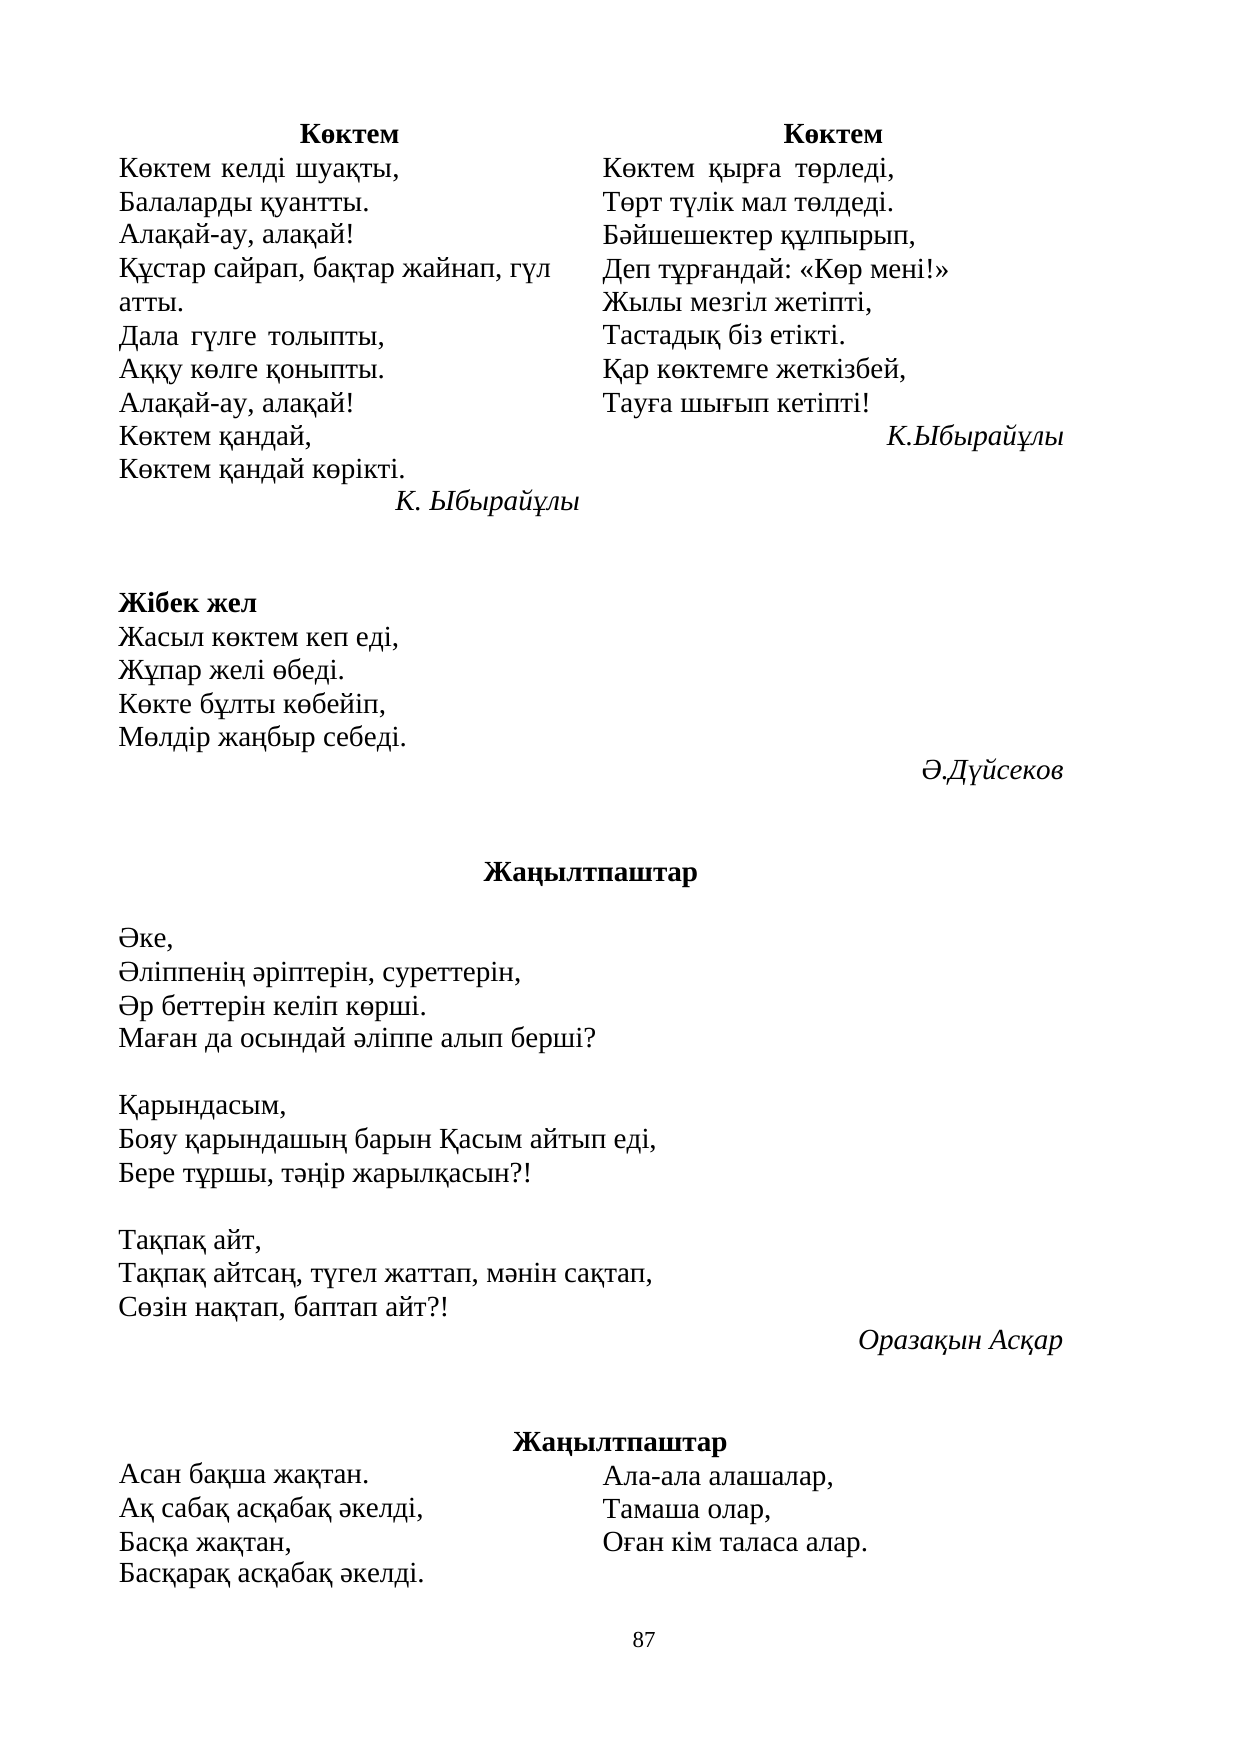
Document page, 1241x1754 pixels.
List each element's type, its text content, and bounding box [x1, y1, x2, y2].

text Ә.Дүйсеков [921, 753, 1173, 786]
subtitle Жібек жел [118, 586, 1173, 619]
subtitle Жаңылтпаштар [116, 1424, 1124, 1457]
text Тақпақ айтсаң, түгел жаттап, мәнін сақтап, Сөзін нақтап, баптап айт?! [118, 1256, 654, 1323]
table_header Асан бақша жақтан. Ақ сабақ асқабақ әкелді, Басқа жақтан, Басқарақ асқабақ әкелді. [98, 1458, 514, 1591]
text Қарындасым, [118, 1088, 1173, 1121]
text Тақпақ айт, [118, 1222, 1173, 1256]
table_header Көктем Көктем келді шуақты, Балаларды қуантты. Алақай-ау, алақай! Құстар сайрап, бақтар жайнап, гүл атты. Дала гүлге толыпты, Аққу көлге қоныпты. Алақай-ау, алақай! Көктем қандай, Көктем қандай көрікті. К. Ыбырайұлы [98, 117, 591, 517]
text Бояу қарындашың барын Қасым айтып еді, Бере тұршы, тәңір жарылқасын?! [118, 1121, 658, 1188]
table_header Ала-ала алашалар, Тамаша олар, Оған кім таласа алар. [514, 1458, 889, 1591]
table_header Көктем Көктем қырға төрледі, Төрт түлік мал төлдеді. Бәйшешектер құлпырып, Деп тұрғандай: «Көр мені!» Жылы мезгіл жетіпті, Тастадық біз етікті. Қар көктемге жеткізбей, Тауға шығып кетіпті! К.Ыбырайұлы [591, 117, 1085, 517]
subtitle Жаңылтпаштар [57, 854, 1124, 887]
text Көкте бұлты көбейіп, Мөлдір жаңбыр себеді. [118, 686, 408, 753]
text Оразақын Асқар [858, 1323, 1173, 1356]
text Әліппенің әріптерін, суреттерін, Әр беттерін келіп көрші. [118, 954, 523, 1021]
text Маған да осындай әліппе алып берші? [118, 1021, 1173, 1054]
text Әке, [118, 921, 1173, 954]
text Жасыл көктем кеп еді, Жұпар желі өбеді. [118, 619, 401, 686]
